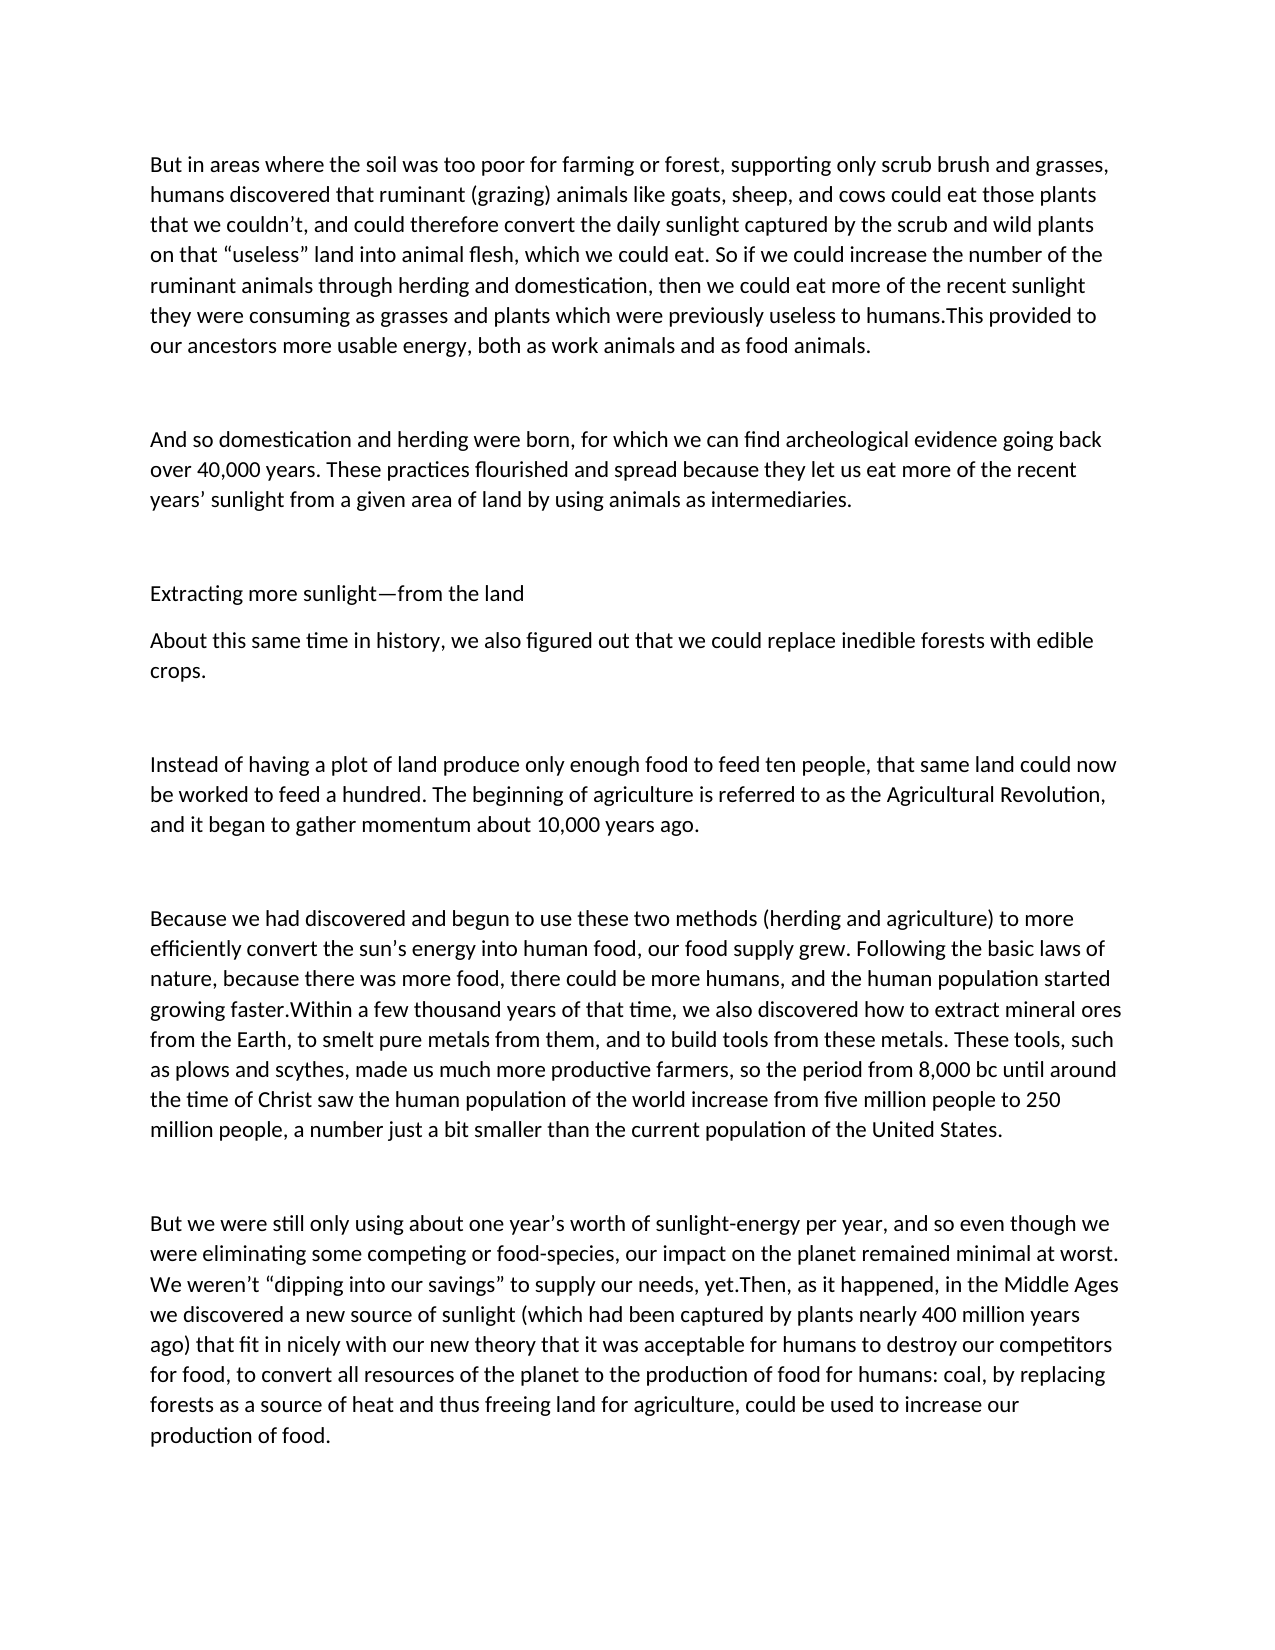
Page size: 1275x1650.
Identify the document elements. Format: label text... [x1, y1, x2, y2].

text About this same time in history, we also figured out that we could replace inedible forests with edible crops. [150, 626, 1125, 684]
text But in areas where the soil was too poor for farming or forest, supporting only scrub brush and grasses, humans discovered that ruminant (grazing) animals like goats, sheep, and cows could eat those plants that we couldn’t, and could therefore convert the daily sunlight captured by the scrub and wild plants on that “useless” land into animal flesh, which we could eat. So if we could increase the number of the ruminant animals through herding and domestication, then we could eat more of the recent sunlight they were consuming as grasses and plants which were previously useless to humans.This provided to our ancestors more usable energy, both as work animals and as food animals. [150, 150, 1125, 359]
text But we were still only using about one year’s worth of sunlight-energy per year, and so even though we were eliminating some competing or food-species, our impact on the planet remained minimal at worst. We weren’t “dipping into our savings” to supply our needs, yet.Then, as it happened, in the Middle Ages we discovered a new source of sunlight (which had been captured by plants nearly 400 million years ago) that fit in nicely with our new theory that it was acceptable for humans to destroy our competitors for food, to convert all resources of the planet to the production of food for humans: coal, by replacing forests as a source of heat and thus freeing land for agriculture, could be used to increase our production of food. [150, 1209, 1125, 1449]
text Instead of having a plot of land produce only enough food to feed ten people, that same land could now be worked to feed a hundred. The beginning of agriculture is referred to as the Agricultural Revolution, and it began to gather momentum about 10,000 years ago. [150, 750, 1125, 838]
text And so domestication and herding were born, for which we can find archeological evidence going back over 40,000 years. These practices flourished and spread because they let us eat more of the recent years’ sunlight from a given area of land by using animals as intermediaries. [150, 425, 1125, 513]
text Because we had discovered and begun to use these two methods (herding and agriculture) to more efficiently convert the sun’s energy into human food, our food supply grew. Following the basic laws of nature, because there was more food, there could be more humans, and the human population started growing faster.Within a few thousand years of that time, we also discovered how to extract mineral ores from the Earth, to smelt pure metals from them, and to build tools from these metals. These tools, such as plows and scythes, made us much more productive farmers, so the period from 8,000 bc until around the time of Christ saw the human population of the world increase from five million people to 250 million people, a number just a bit smaller than the current population of the United States. [150, 904, 1125, 1144]
text Extracting more sunlight—from the land [150, 579, 1125, 607]
